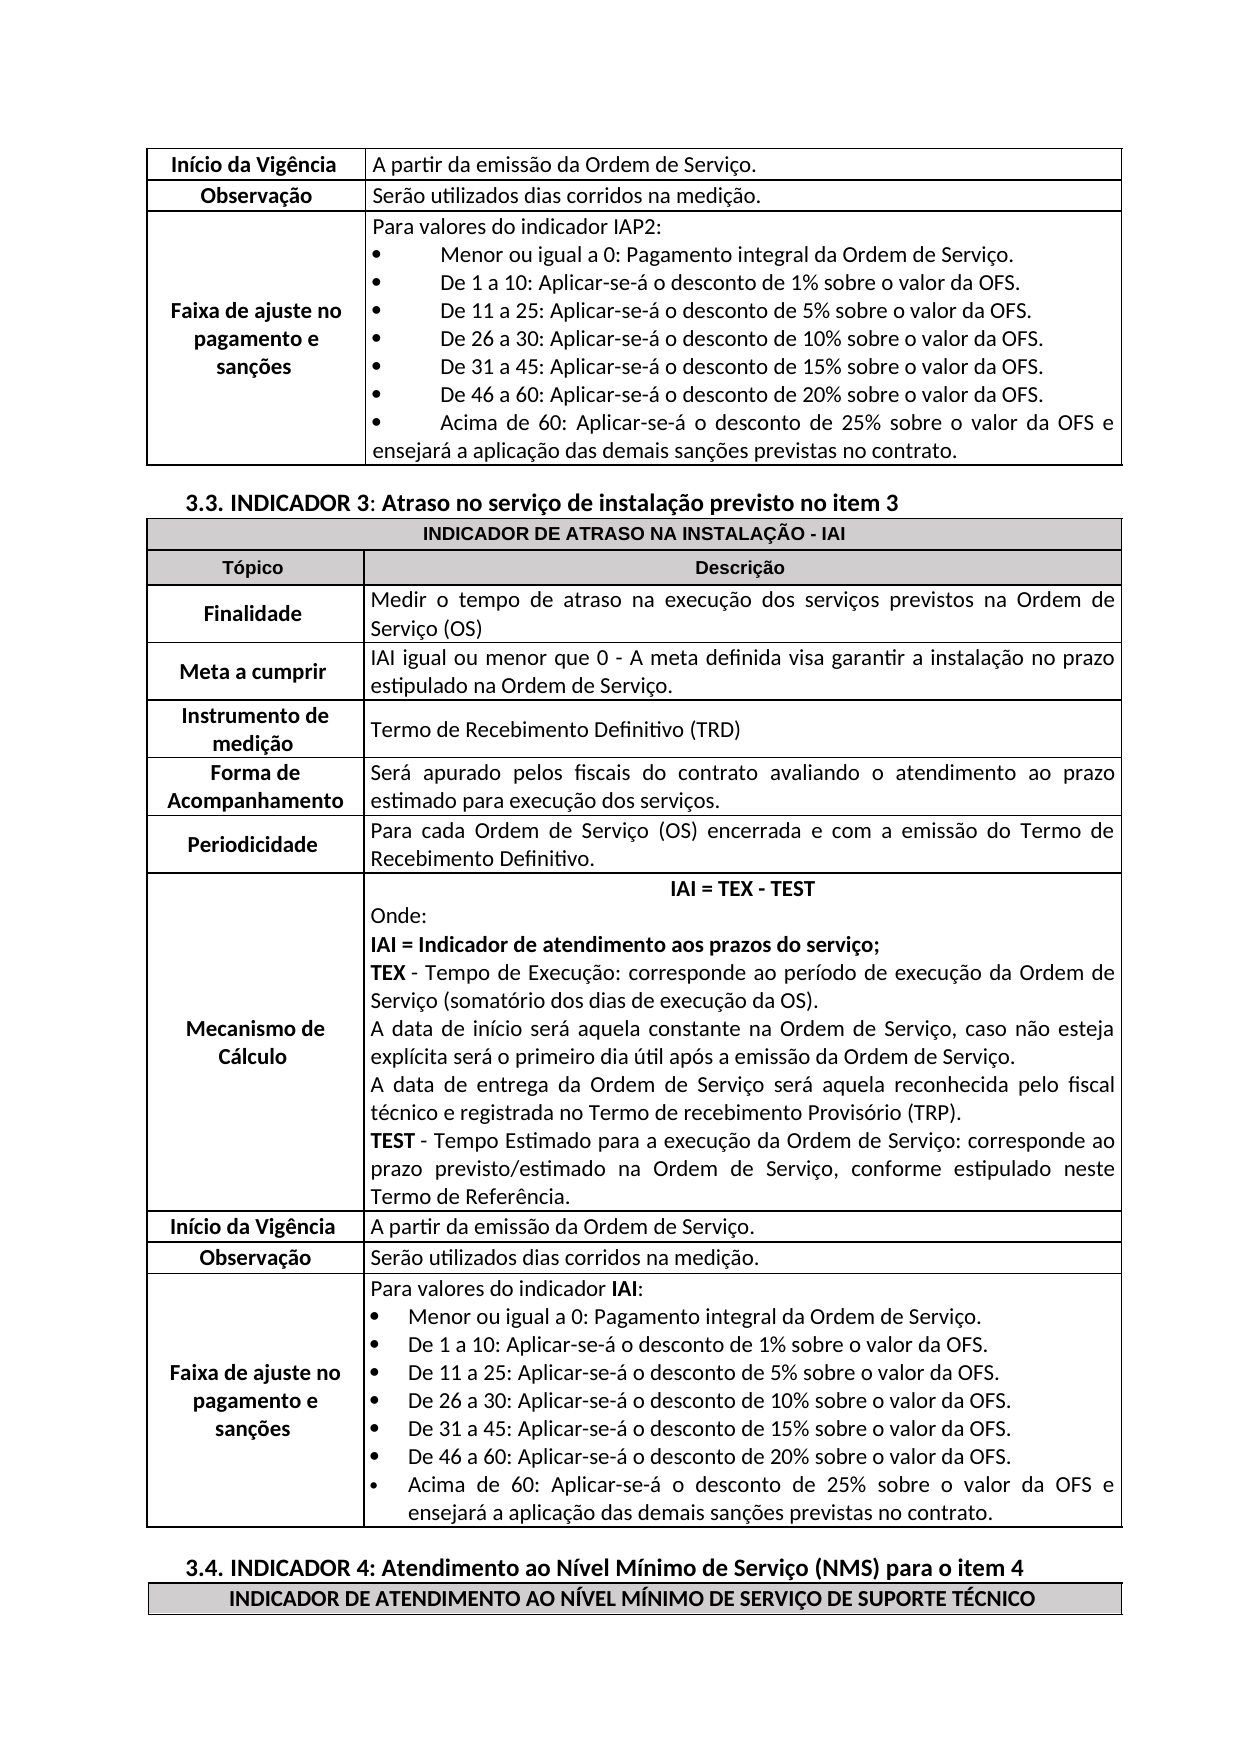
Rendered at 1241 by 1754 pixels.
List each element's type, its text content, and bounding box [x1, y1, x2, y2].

table_cell Faixa de ajuste no pagamento e sanções [148, 1274, 363, 1526]
table_cell Periodicidade [148, 816, 363, 872]
table_cell Início da Vigência [148, 1212, 363, 1241]
table_cell Mecanismo de Cálculo [148, 874, 363, 1210]
table_cell Para valores do indicador IAI: Menor ou igual a 0: Pagamento integral da Ordem de Serviço. De 1 a 10: Aplicar-se-á o desconto de 1% sobre o valor da OFS. De 11 a 25: Aplicar-se-á o desconto de 5% sobre o valor da OFS. De 26 a 30: Aplicar-se-á o desconto de 10% sobre o valor da OFS. De 31 a 45: Aplicar-se-á o desconto de 15% sobre o valor da OFS. De 46 a 60: Aplicar-se-á o desconto de 20% sobre o valor da OFS. Acima de 60: Aplicar-se-á o desconto de 25% sobre o valor da OFS e ensejará a aplicação das demais sanções previstas no contrato. [365, 1274, 1121, 1526]
table_cell Para valores do indicador IAP2: Menor ou igual a 0: Pagamento integral da Ordem de Serviço. De 1 a 10: Aplicar-se-á o desconto de 1% sobre o valor da OFS. De 11 a 25: Aplicar-se-á o desconto de 5% sobre o valor da OFS. De 26 a 30: Aplicar-se-á o desconto de 10% sobre o valor da OFS. De 31 a 45: Aplicar-se-á o desconto de 15% sobre o valor da OFS. De 46 a 60: Aplicar-se-á o desconto de 20% sobre o valor da OFS. Acima de 60: Aplicar-se-á o desconto de 25% sobre o valor da OFS e ensejará a aplicação das demais sanções previstas no contrato. [366, 212, 1121, 464]
table_header INDICADOR DE ATENDIMENTO AO NÍVEL MÍNIMO DE SERVIÇO DE SUPORTE TÉCNICO [149, 1584, 1121, 1613]
table_cell Descrição [365, 551, 1121, 584]
table_cell Finalidade [148, 586, 363, 642]
table_cell A partir da emissão da Ordem de Serviço. [365, 1212, 1121, 1241]
table_cell IAI = TEX - TEST Onde: IAI = Indicador de atendimento aos prazos do serviço; TEX - Tempo de Execução: corresponde ao período de execução da Ordem de Serviço (somatório dos dias de execução da OS). A data de início será aquela constante na Ordem de Serviço, caso não esteja explícita será o primeiro dia útil após a emissão da Ordem de Serviço. A data de entrega da Ordem de Serviço será aquela reconhecida pelo fiscal técnico e registrada no Termo de recebimento Provisório (TRP). TEST - Tempo Estimado para a execução da Ordem de Serviço: corresponde ao prazo previsto/estimado na Ordem de Serviço, conforme estipulado neste Termo de Referência. [365, 874, 1121, 1210]
table_cell Termo de Recebimento Definitivo (TRD) [365, 701, 1121, 757]
list INDICADOR 3: Atraso no serviço de instalação previsto no item 3 [185, 487, 1122, 518]
table_cell IAI igual ou menor que 0 - A meta definida visa garantir a instalação no prazo estipulado na Ordem de Serviço. [365, 643, 1121, 699]
table_cell A partir da emissão da Ordem de Serviço. [366, 149, 1121, 179]
table_cell Será apurado pelos fiscais do contrato avaliando o atendimento ao prazo estimado para execução dos serviços. [365, 758, 1121, 814]
table_cell Faixa de ajuste no pagamento e sanções [148, 212, 365, 464]
table_header INDICADOR DE ATRASO NA INSTALAÇÃO - IAI [148, 519, 1121, 549]
table_cell Serão utilizados dias corridos na medição. [366, 181, 1121, 210]
table_cell Início da Vigência [148, 149, 365, 179]
table_cell Tópico [148, 551, 363, 584]
table_cell Observação [148, 1243, 363, 1272]
table_cell Serão utilizados dias corridos na medição. [365, 1243, 1121, 1272]
table_cell Para cada Ordem de Serviço (OS) encerrada e com a emissão do Termo de Recebimento Definitivo. [365, 816, 1121, 872]
table_cell Medir o tempo de atraso na execução dos serviços previstos na Ordem de Serviço (OS) [365, 586, 1121, 642]
table_cell Forma de Acompanhamento [148, 758, 363, 814]
table_cell Meta a cumprir [148, 643, 363, 699]
table_cell Observação [148, 181, 365, 210]
list INDICADOR 4: Atendimento ao Nível Mínimo de Serviço (NMS) para o item 4 [185, 1552, 1122, 1582]
table_cell Instrumento de medição [148, 701, 363, 757]
